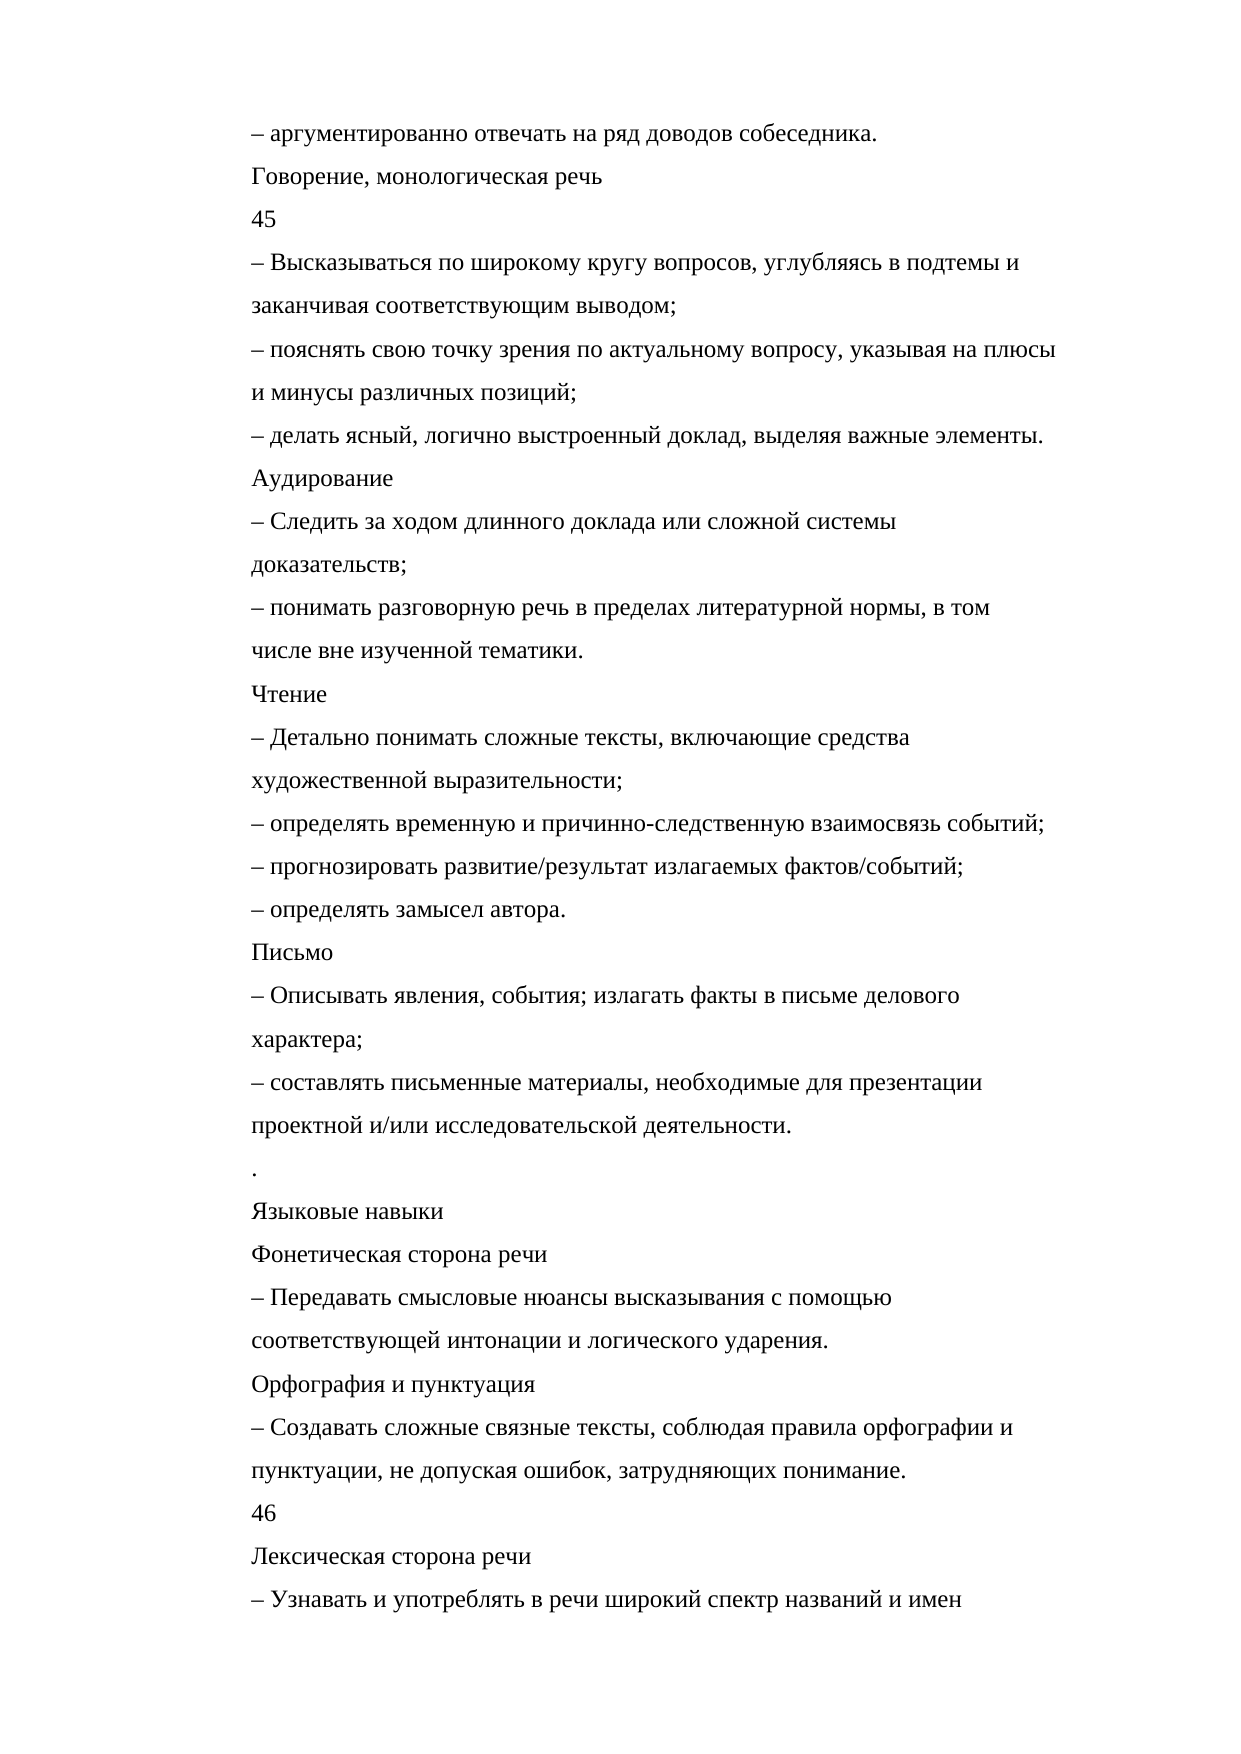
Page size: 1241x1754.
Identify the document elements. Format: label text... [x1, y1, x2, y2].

text – Создавать сложные связные тексты, соблюдая правила орфографии и [177, 1412, 1152, 1441]
text . [177, 1153, 1152, 1182]
text пунктуации, не допуская ошибок, затрудняющих понимание. [177, 1455, 1152, 1484]
text – составлять письменные материалы, необходимые для презентации [177, 1067, 1152, 1096]
text – Узнавать и употреблять в речи широкий спектр названий и имен [177, 1584, 1152, 1613]
text Орфография и пунктуация [177, 1369, 1152, 1397]
text проектной и/или исследовательской деятельности. [177, 1110, 1152, 1139]
text заканчивая соответствующим выводом; [177, 291, 1152, 319]
text – определять временную и причинно-следственную взаимосвязь событий; [177, 808, 1152, 837]
text Лексическая сторона речи [177, 1541, 1152, 1570]
text характера; [177, 1024, 1152, 1052]
text доказательств; [177, 549, 1152, 578]
text художественной выразительности; [177, 765, 1152, 794]
text – Передавать смысловые нюансы высказывания с помощью [177, 1282, 1152, 1311]
text – Детально понимать сложные тексты, включающие средства [177, 722, 1152, 751]
text – прогнозировать развитие/результат излагаемых фактов/событий; [177, 851, 1152, 880]
text Фонетическая сторона речи [177, 1239, 1152, 1268]
text – понимать разговорную речь в пределах литературной нормы, в том [177, 592, 1152, 621]
text 46 [177, 1498, 1152, 1527]
text 45 [177, 204, 1152, 233]
text – Описывать явления, события; излагать факты в письме делового [177, 981, 1152, 1009]
text – делать ясный, логично выстроенный доклад, выделяя важные элементы. [177, 420, 1152, 449]
text Говорение, монологическая речь [177, 161, 1152, 190]
text – Следить за ходом длинного доклада или сложной системы [177, 506, 1152, 535]
text – аргументированно отвечать на ряд доводов собеседника. [177, 118, 1152, 147]
text – определять замысел автора. [177, 894, 1152, 923]
text Письмо [177, 937, 1152, 966]
text Чтение [177, 679, 1152, 707]
text – Высказываться по широкому кругу вопросов, углубляясь в подтемы и [177, 247, 1152, 276]
text числе вне изученной тематики. [177, 636, 1152, 664]
text Аудирование [177, 463, 1152, 492]
text соответствующей интонации и логического ударения. [177, 1326, 1152, 1354]
text Языковые навыки [177, 1196, 1152, 1225]
text – пояснять свою точку зрения по актуальному вопросу, указывая на плюсы [177, 334, 1152, 362]
text и минусы различных позиций; [177, 377, 1152, 406]
